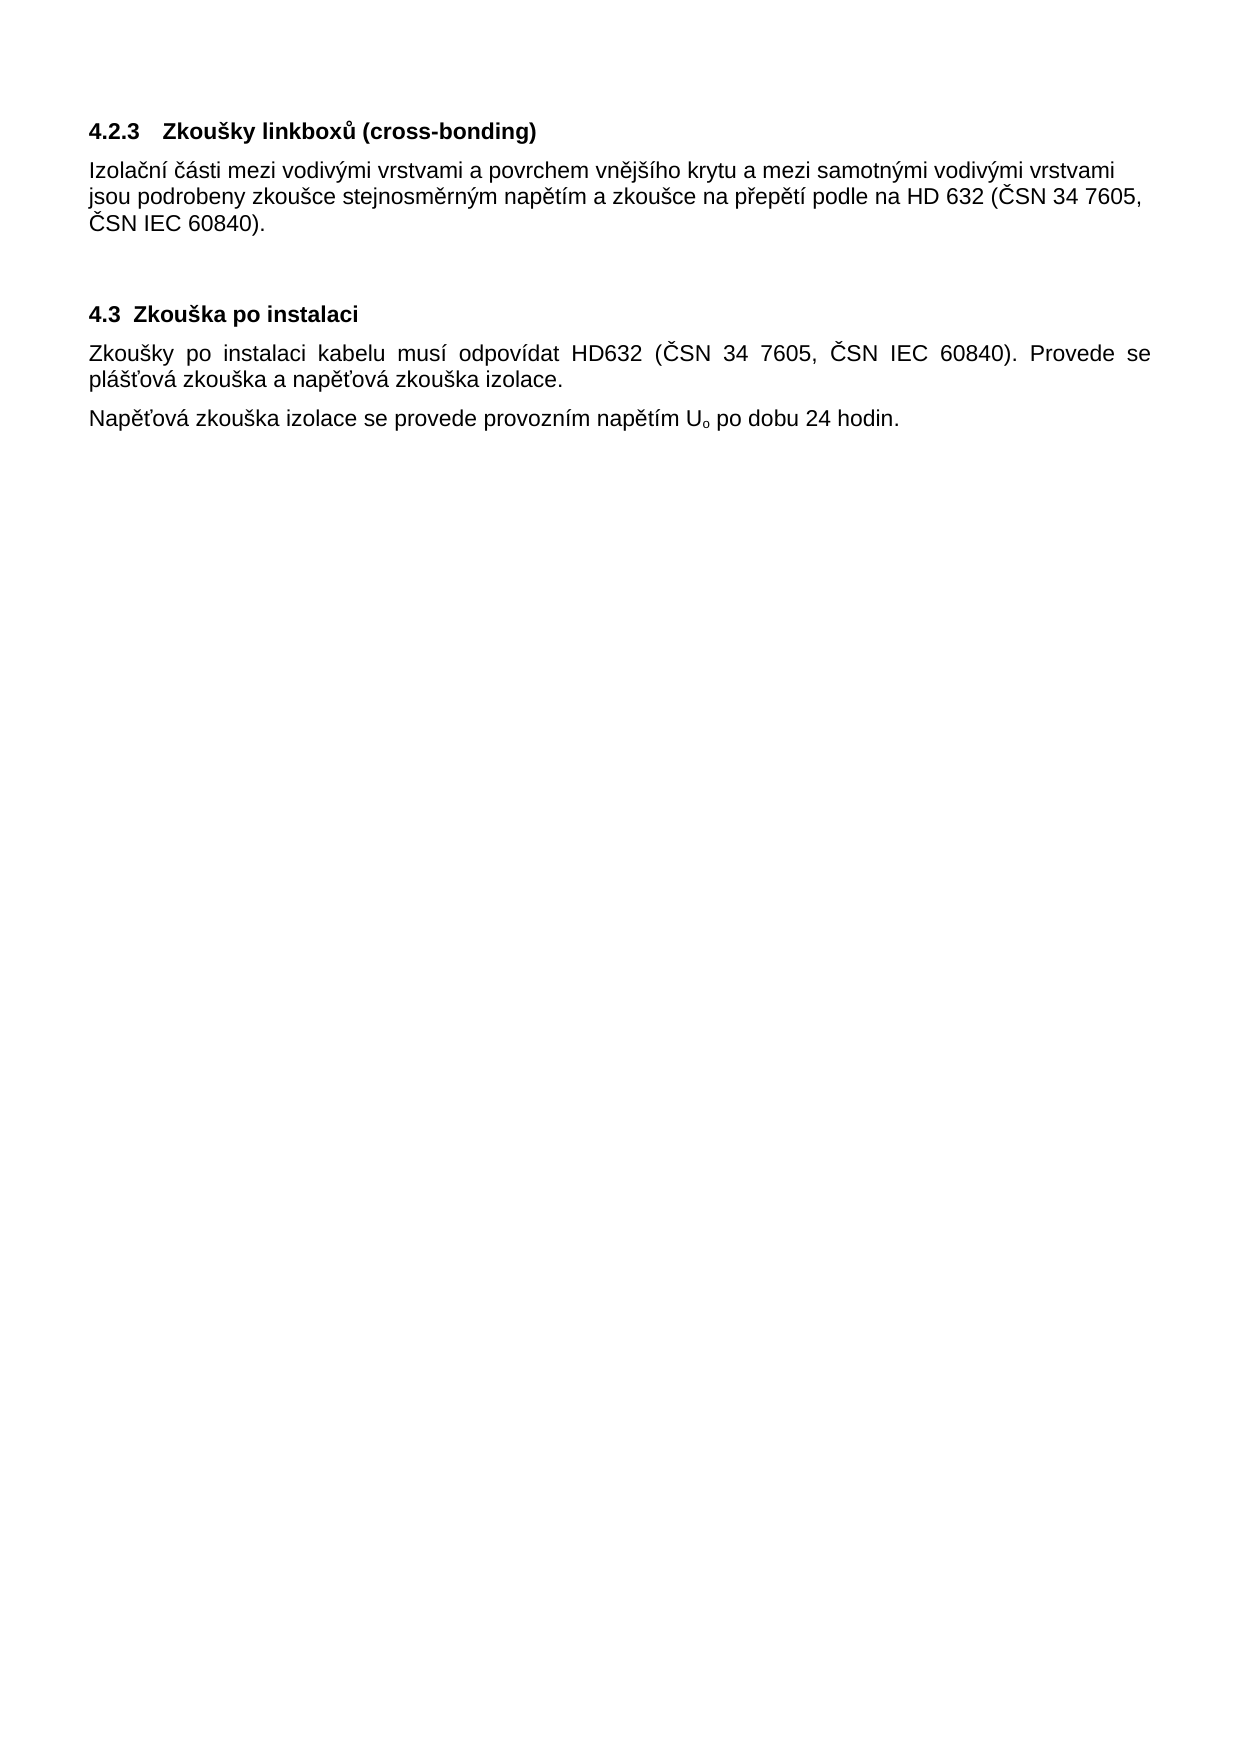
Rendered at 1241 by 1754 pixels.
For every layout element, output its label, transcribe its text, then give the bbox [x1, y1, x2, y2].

text Napěťová zkouška izolace se provede provozním napětím Uo po dobu 24 hodin. [89, 405, 1152, 432]
text Izolační části mezi vodivými vrstvami a povrchem vnějšího krytu a mezi samotnými vodivými vrstvami jsou podrobeny zkoušce stejnosměrným napětím a zkoušce na přepětí podle na HD 632 (ČSN 34 7605, ČSN IEC 60840). [89, 157, 1152, 236]
text Zkoušky po instalaci kabelu musí odpovídat HD632 (ČSN 34 7605, ČSN IEC 60840). Provede se plášťová zkouška a napěťová zkouška izolace. [89, 340, 1152, 393]
subtitle Zkoušky linkboxů (cross-bonding) [89, 118, 1152, 144]
list Zkouška po instalaci [89, 301, 1152, 328]
